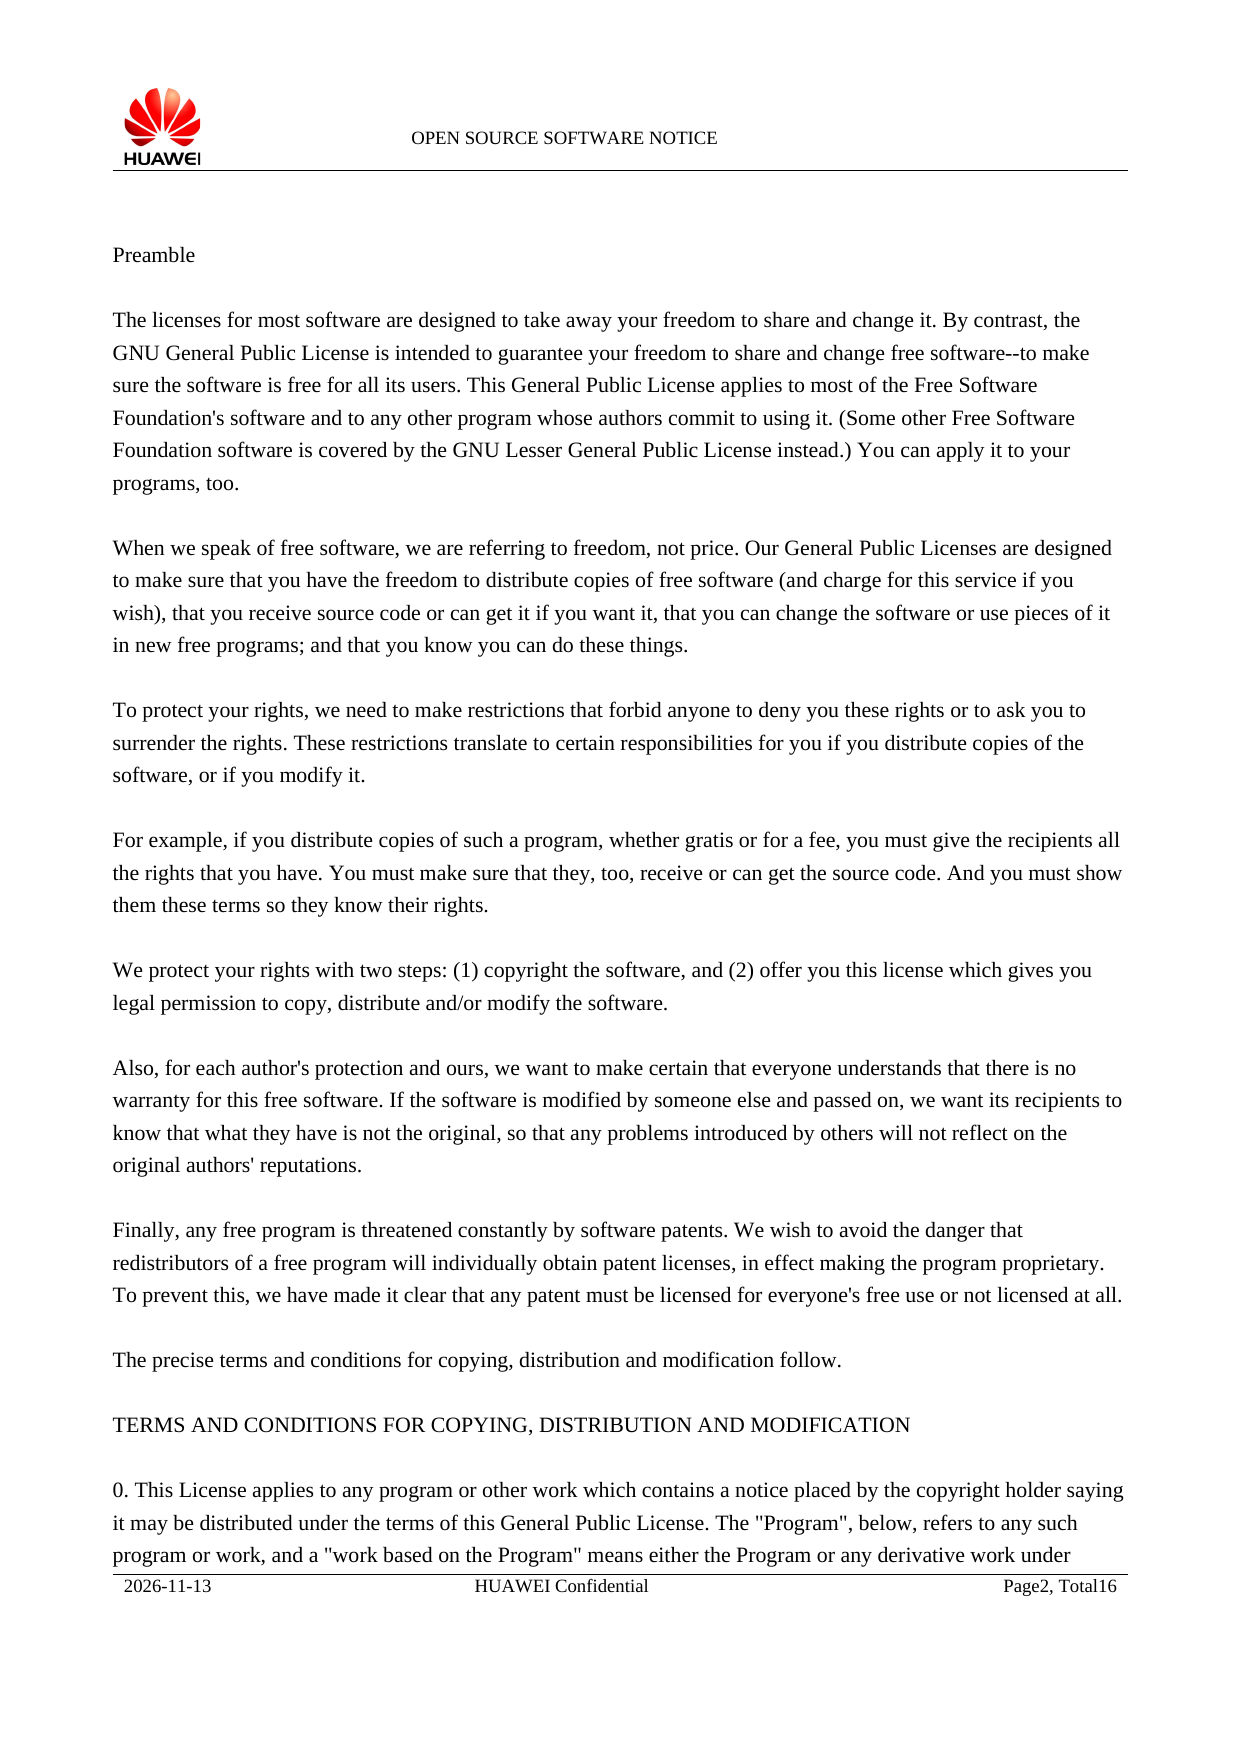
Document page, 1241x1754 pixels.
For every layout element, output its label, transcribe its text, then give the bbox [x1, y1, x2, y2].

picture [124, 88, 201, 165]
